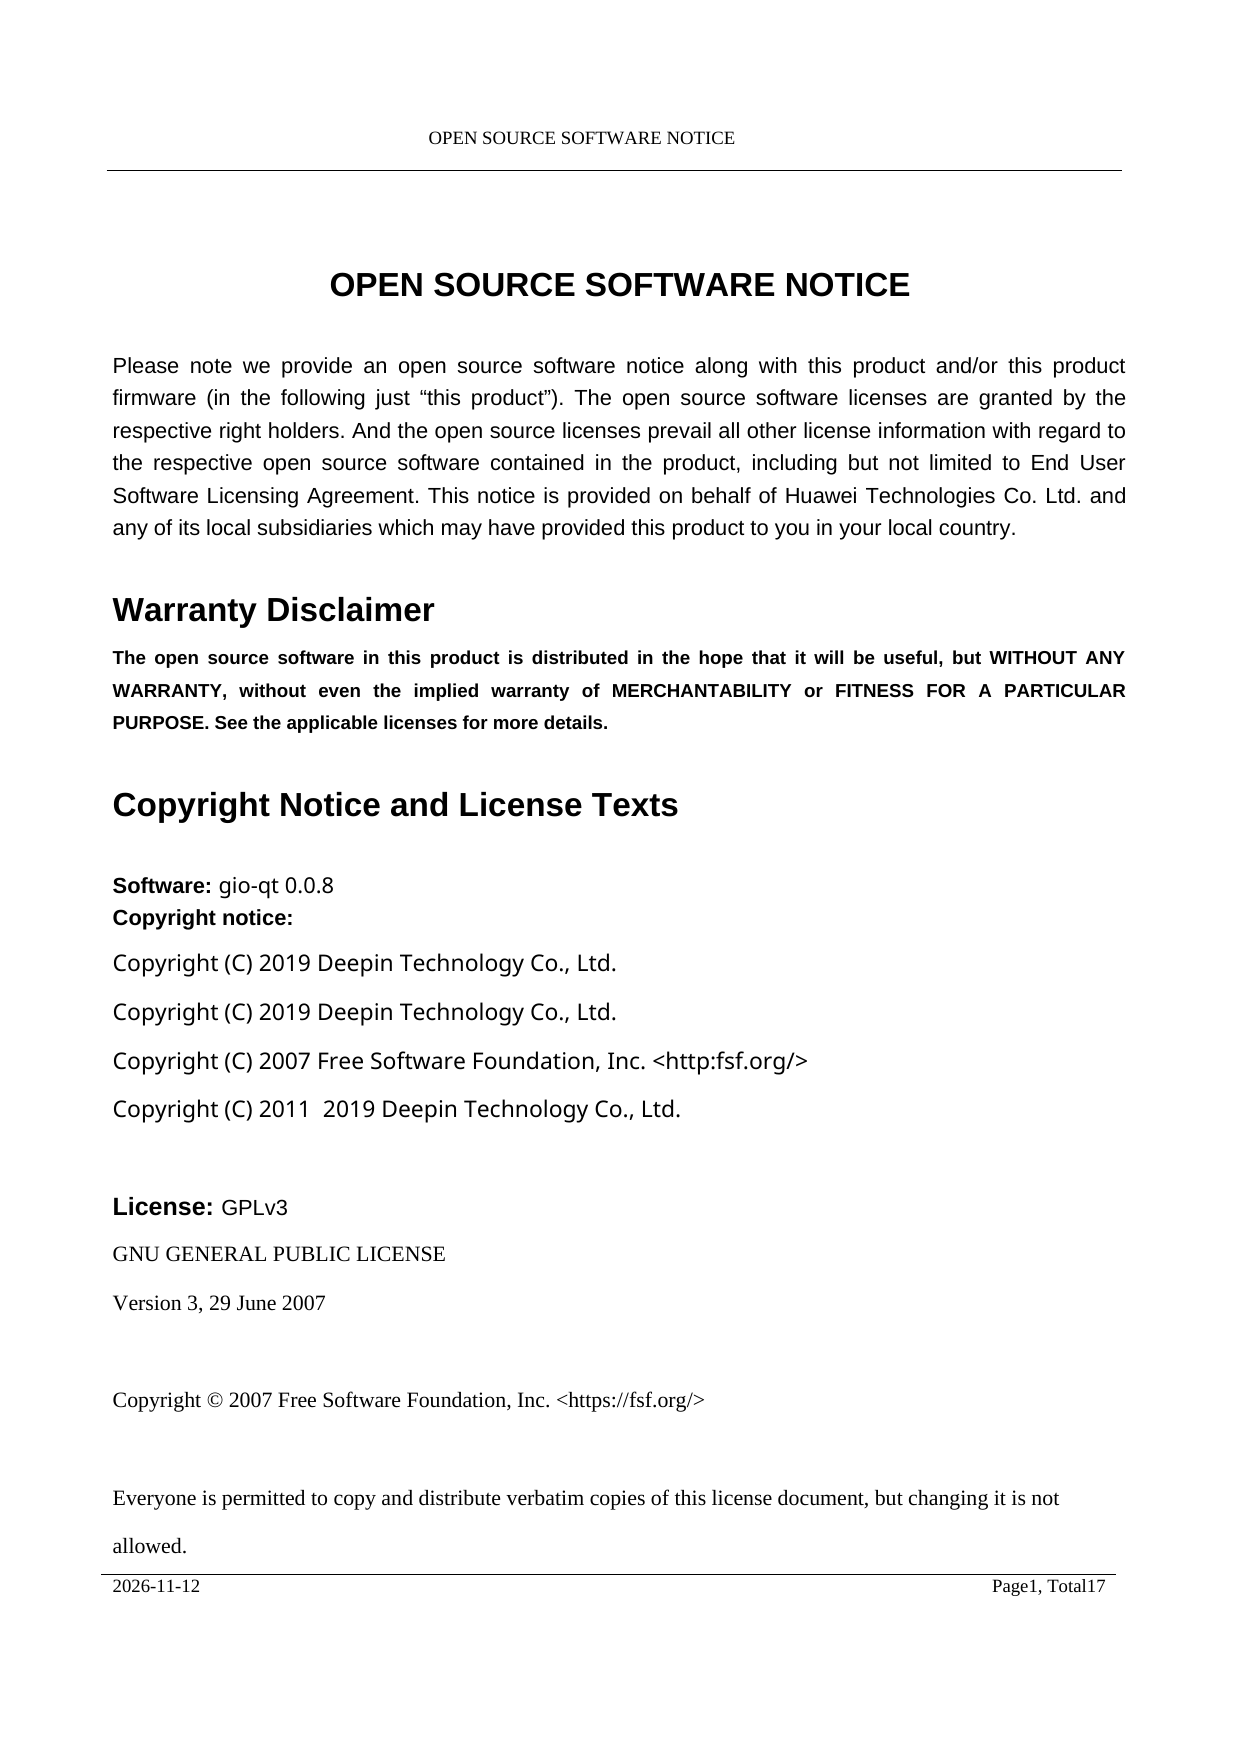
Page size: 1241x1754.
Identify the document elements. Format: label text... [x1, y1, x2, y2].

text OPEN SOURCE SOFTWARE NOTICE [112, 251, 1128, 316]
text Copyright notice: [112, 901, 1128, 934]
text Copyright Notice and License Texts [112, 771, 1128, 836]
text License: GPLv3 [112, 1190, 1128, 1223]
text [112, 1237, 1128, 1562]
text Please note we provide an open source software notice along with this product and/or this product firmware (in the following just “this product”). The open source software licenses are granted by the respective right holders. And the open source licenses prevail all other license information with regard to the respective open source software contained in the product, including but not limited to End User Software Licensing Agreement. This notice is provided on behalf of Huawei Technologies Co. Ltd. and any of its local subsidiaries which may have provided this product to you in your local country. [112, 349, 1128, 544]
text The open source software in this product is distributed in the hope that it will be useful, but WITHOUT ANY WARRANTY, without even the implied warranty of MERCHANTABILITY or FITNESS FOR A PARTICULAR PURPOSE. See the applicable licenses for more details. [112, 641, 1128, 739]
text Copyright (C) 2019 Deepin Technology Co., Ltd. ﻿Copyright (C) 2019 Deepin Technology Co., Ltd. Copyright (C) 2007 Free Software Foundation, Inc. <http:fsf.org/> Copyright (C) 2011 2019 Deepin Technology Co., Ltd. [112, 947, 1128, 1174]
text Software: gio-qt 0.0.8 [112, 869, 1128, 901]
text Warranty Disclaimer [112, 576, 1128, 641]
